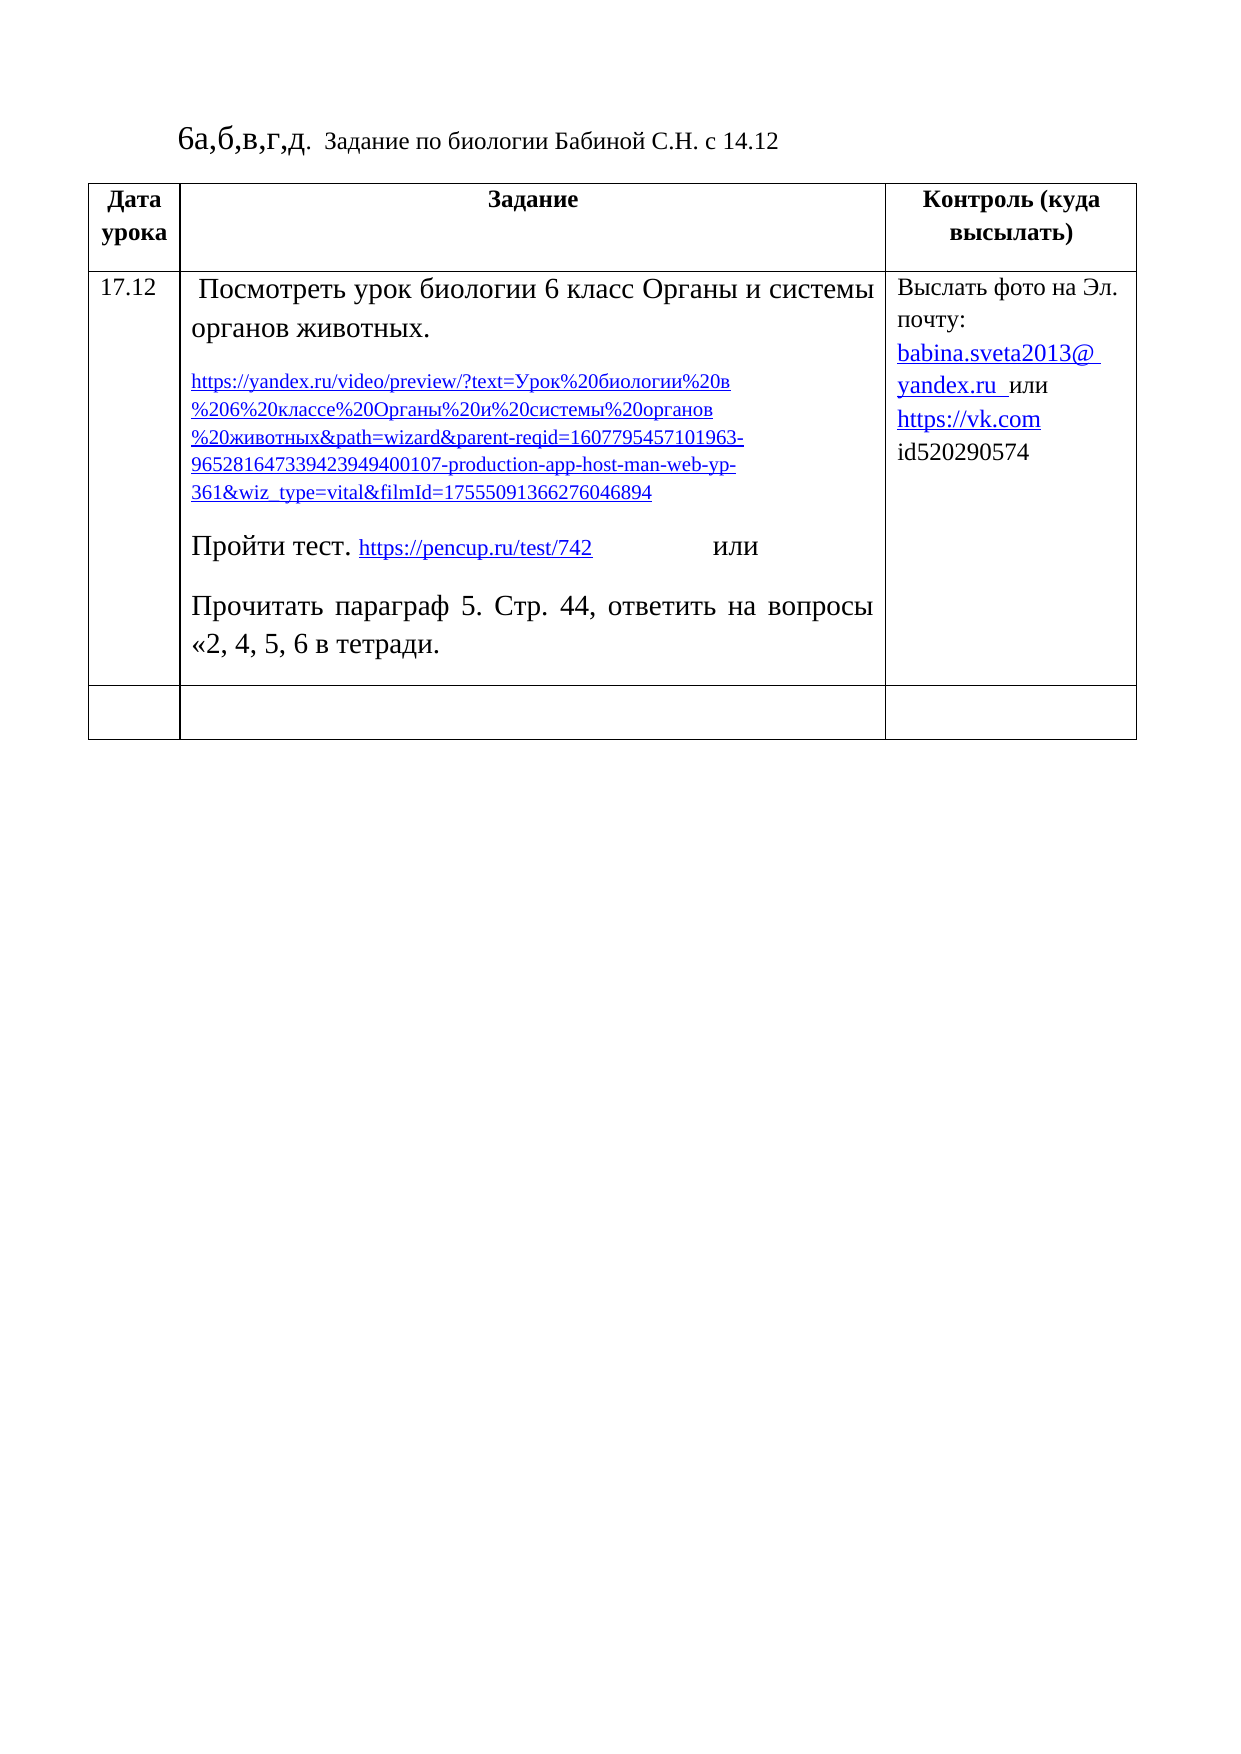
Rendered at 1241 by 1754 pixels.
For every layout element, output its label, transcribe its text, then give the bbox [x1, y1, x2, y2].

table_cell [89, 686, 179, 739]
table_header Контроль (куда высылать) [886, 184, 1136, 271]
table_header Дата урока [89, 184, 179, 271]
table_cell [886, 686, 1136, 739]
table_cell 17.12 [89, 272, 179, 684]
table_cell [181, 686, 885, 739]
text 6а,б,в,г,д. Задание по биологии Бабиной С.Н. с 14.12 [177, 118, 1152, 156]
table_header Задание [181, 184, 885, 271]
table_cell Посмотреть урок биологии 6 класс Органы и системы органов животных. https://yandex.ru/video/preview/?text=Урок%20биологии%20в%206%20классе%20Органы%20и%20системы%20органов%20животных&path=wizard&parent-reqid=1607795457101963-965281647339423949400107-production-app-host-man-web-yp-361&wiz_type=vital&filmId=17555091366276046894 Пройти тест. https://pencup.ru/test/742 или Прочитать параграф 5. Стр. 44, ответить на вопросы «2, 4, 5, 6 в тетради. [181, 272, 885, 684]
table_cell Выслать фото на Эл. почту: babina.sveta2013@ yandex.ru или https://vk.com id520290574 [886, 272, 1136, 684]
